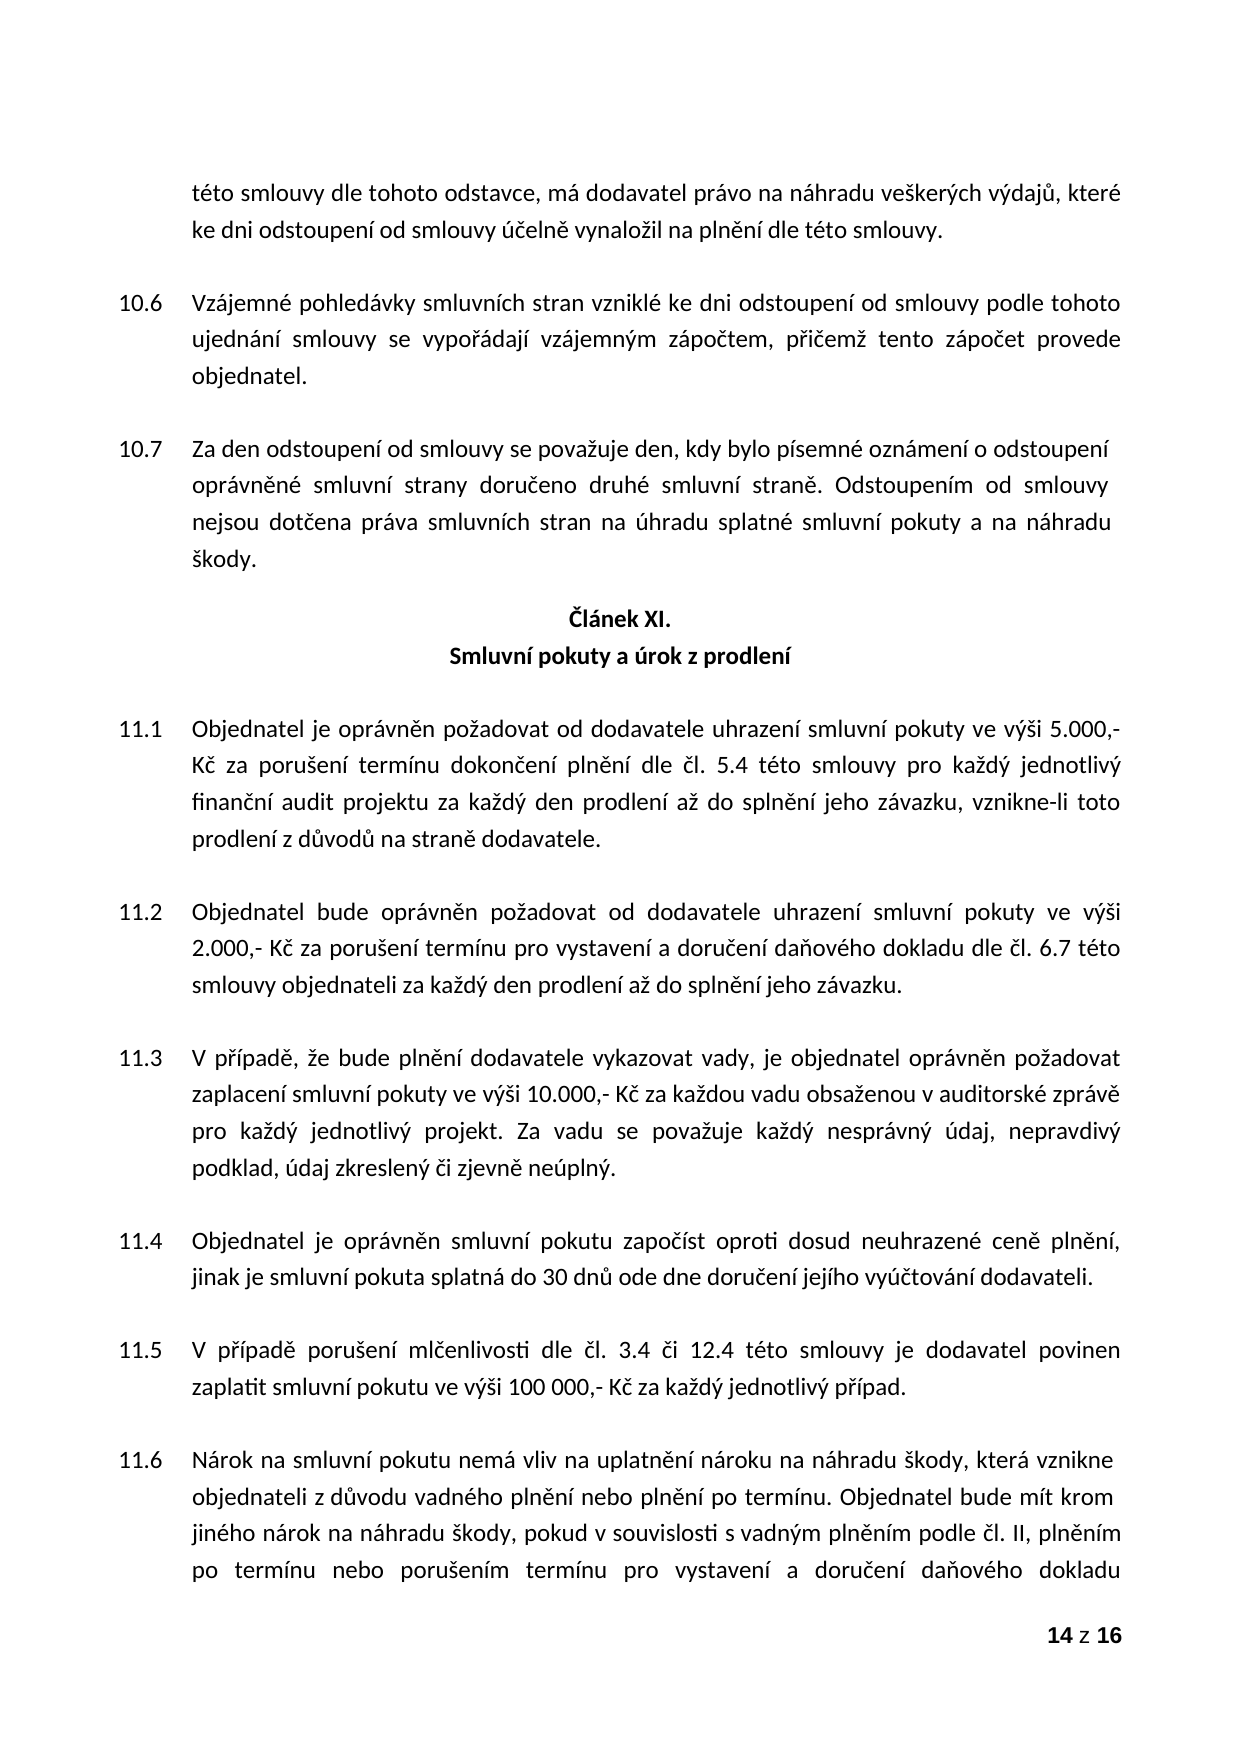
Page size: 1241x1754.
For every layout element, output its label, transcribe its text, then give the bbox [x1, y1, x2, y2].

text 10.6 Vzájemné pohledávky smluvních stran vzniklé ke dni odstoupení od smlouvy podle tohoto ujednání smlouvy se vypořádají vzájemným zápočtem, přičemž tento zápočet provede objednatel. [118, 287, 1122, 391]
text Článek XI. [118, 603, 1122, 634]
text 11.5 V případě porušení mlčenlivosti dle čl. 3.4 či 12.4 této smlouvy je dodavatel povinen zaplatit smluvní pokutu ve výši 100 000,- Kč za každý jednotlivý případ. [118, 1334, 1122, 1402]
text 11.3 V případě, že bude plnění dodavatele vykazovat vady, je objednatel oprávněn požadovat zaplacení smluvní pokuty ve výši 10.000,- Kč za každou vadu obsaženou v auditorské zprávě pro každý jednotlivý projekt. Za vadu se považuje každý nesprávný údaj, nepravdivý podklad, údaj zkreslený či zjevně neúplný. [118, 1042, 1122, 1182]
text 11.4 Objednatel je oprávněn smluvní pokutu započíst oproti dosud neuhrazené ceně plnění, jinak je smluvní pokuta splatná do 30 dnů ode dne doručení jejího vyúčtování dodavateli. [118, 1225, 1122, 1292]
text 11.1 Objednatel je oprávněn požadovat od dodavatele uhrazení smluvní pokuty ve výši 5.000,- Kč za porušení termínu dokončení plnění dle čl. 5.4 této smlouvy pro každý jednotlivý finanční audit projektu za každý den prodlení až do splnění jeho závazku, vznikne-li toto prodlení z důvodů na straně dodavatele. [118, 713, 1122, 853]
text Smluvní pokuty a úrok z prodlení [118, 640, 1122, 670]
text 11.2 Objednatel bude oprávněn požadovat od dodavatele uhrazení smluvní pokuty ve výši 2.000,- Kč za porušení termínu pro vystavení a doručení daňového dokladu dle čl. 6.7 této smlouvy objednateli za každý den prodlení až do splnění jeho závazku. [118, 896, 1122, 999]
text 10.7 Za den odstoupení od smlouvy se považuje den, kdy bylo písemné oznámení o odstoupení oprávněné smluvní strany doručeno druhé smluvní straně. Odstoupením od smlouvy nejsou dotčena práva smluvních stran na úhradu splatné smluvní pokuty a na náhradu škody. [118, 433, 1122, 573]
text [118, 177, 1122, 244]
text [118, 1444, 1122, 1584]
